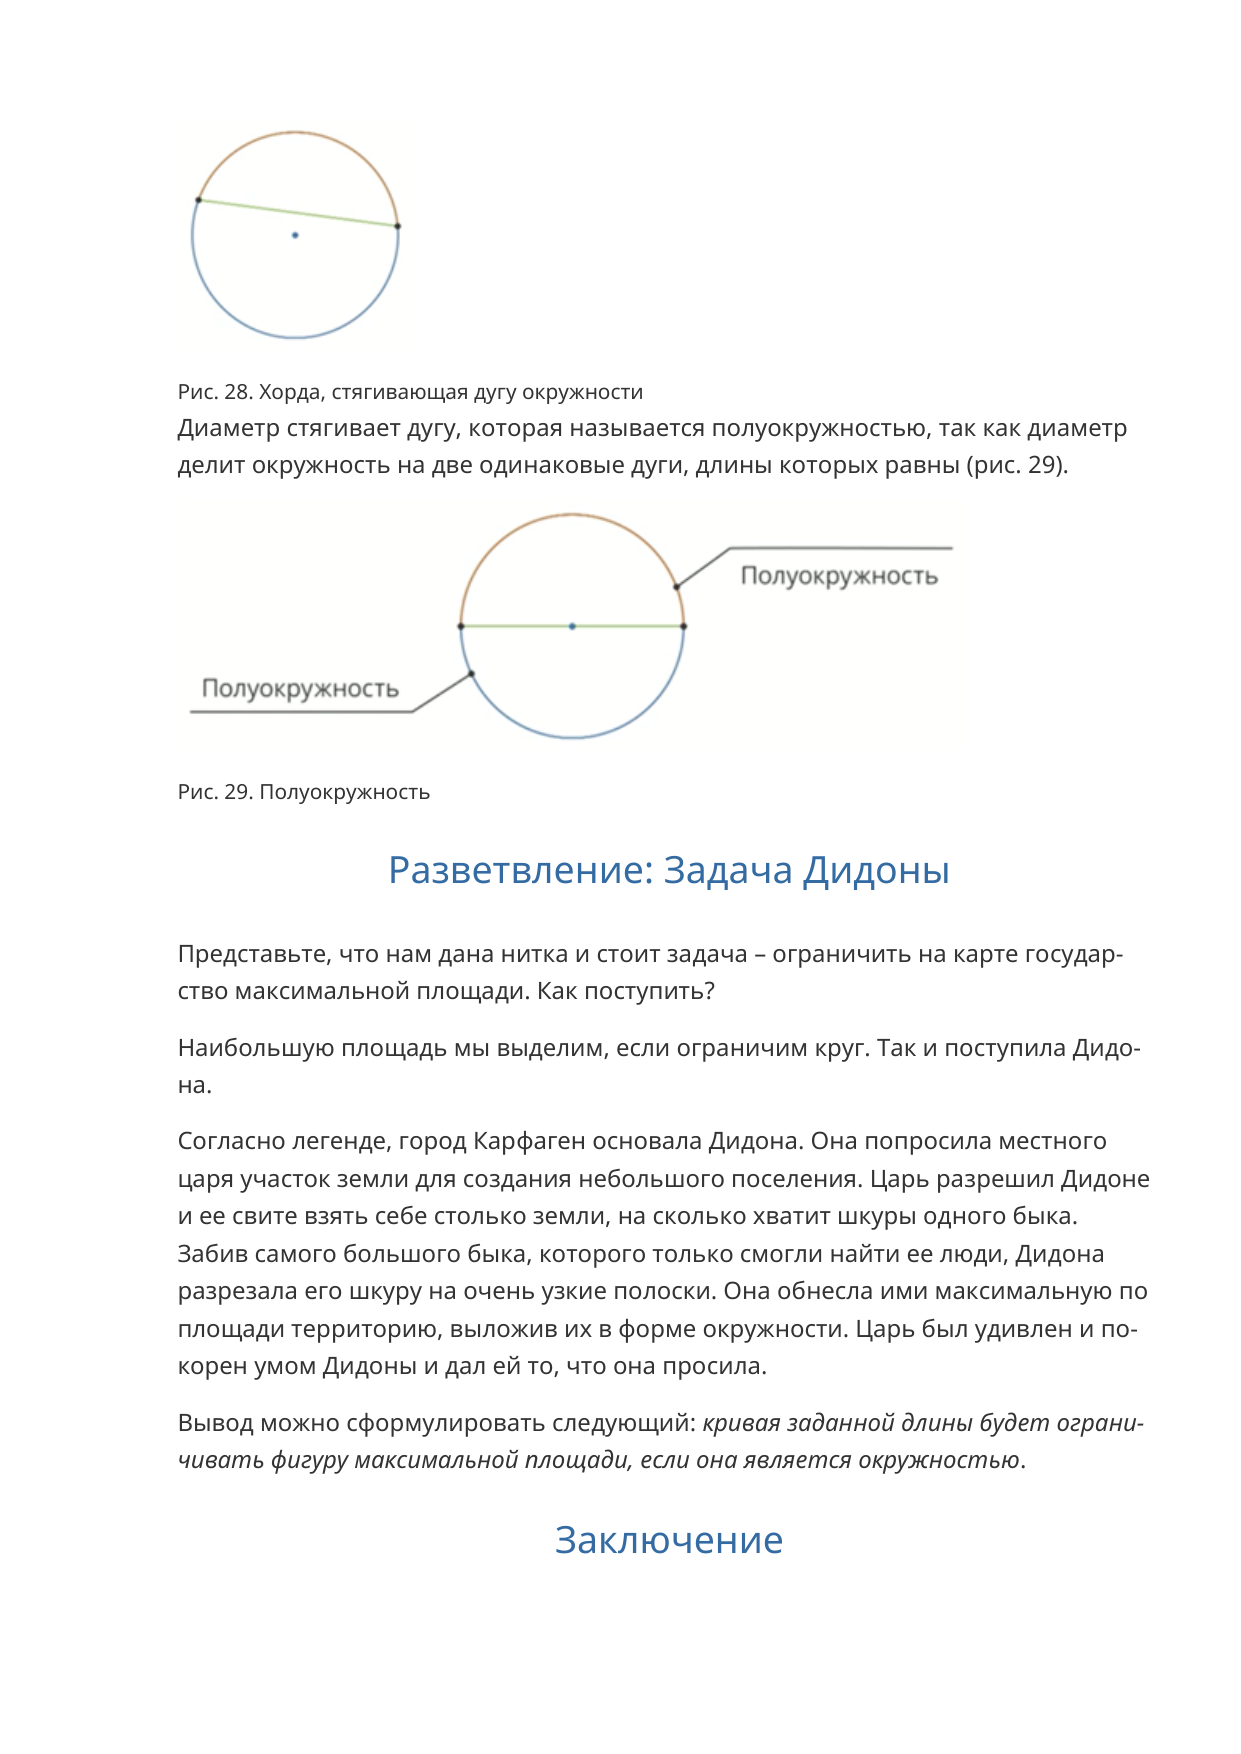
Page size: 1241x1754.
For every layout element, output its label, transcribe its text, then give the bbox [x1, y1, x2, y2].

text Наибольшую площадь мы выделим, если ограничим круг. Так и поступила Дидона. [177, 1025, 1152, 1100]
text Согласно легенде, город Карфаген основала Дидона. Она попросила местного царя участок земли для создания небольшого поселения. Царь разрешил Дидоне и ее свите взять себе столько земли, на сколько хватит шкуры одного быка. Забив самого большого быка, которого только смогли найти ее люди, Дидона разрезала его шкуру на очень узкие полоски. Она обнесла ими максимальную по площади территорию, выложив их в форме окружности. Царь был удивлен и покорен умом Дидоны и дал ей то, что она просила. [177, 1119, 1152, 1382]
picture [177, 499, 965, 750]
text Заключение [177, 1513, 1152, 1564]
picture [177, 118, 414, 350]
text Рис. 29. Полуокружность [177, 768, 1152, 806]
text Рис. 28. Хорда, стягивающая дугу окружности [177, 368, 1152, 406]
text Разветвление: Задача Дидоны [177, 843, 1152, 894]
text Представьте, что нам дана нитка и стоит задача – ограничить на карте государство максимальной площади. Как поступить? [177, 932, 1152, 1007]
text Диаметр стягивает дугу, которая называется полуокружностью, так как диаметр делит окружность на две одинаковые дуги, длины которых равны (рис. 29). [177, 406, 1152, 481]
text Вывод можно сформулировать следующий: кривая заданной длины будет ограничивать фигуру максимальной площади, если она является окружностью. [177, 1400, 1152, 1475]
